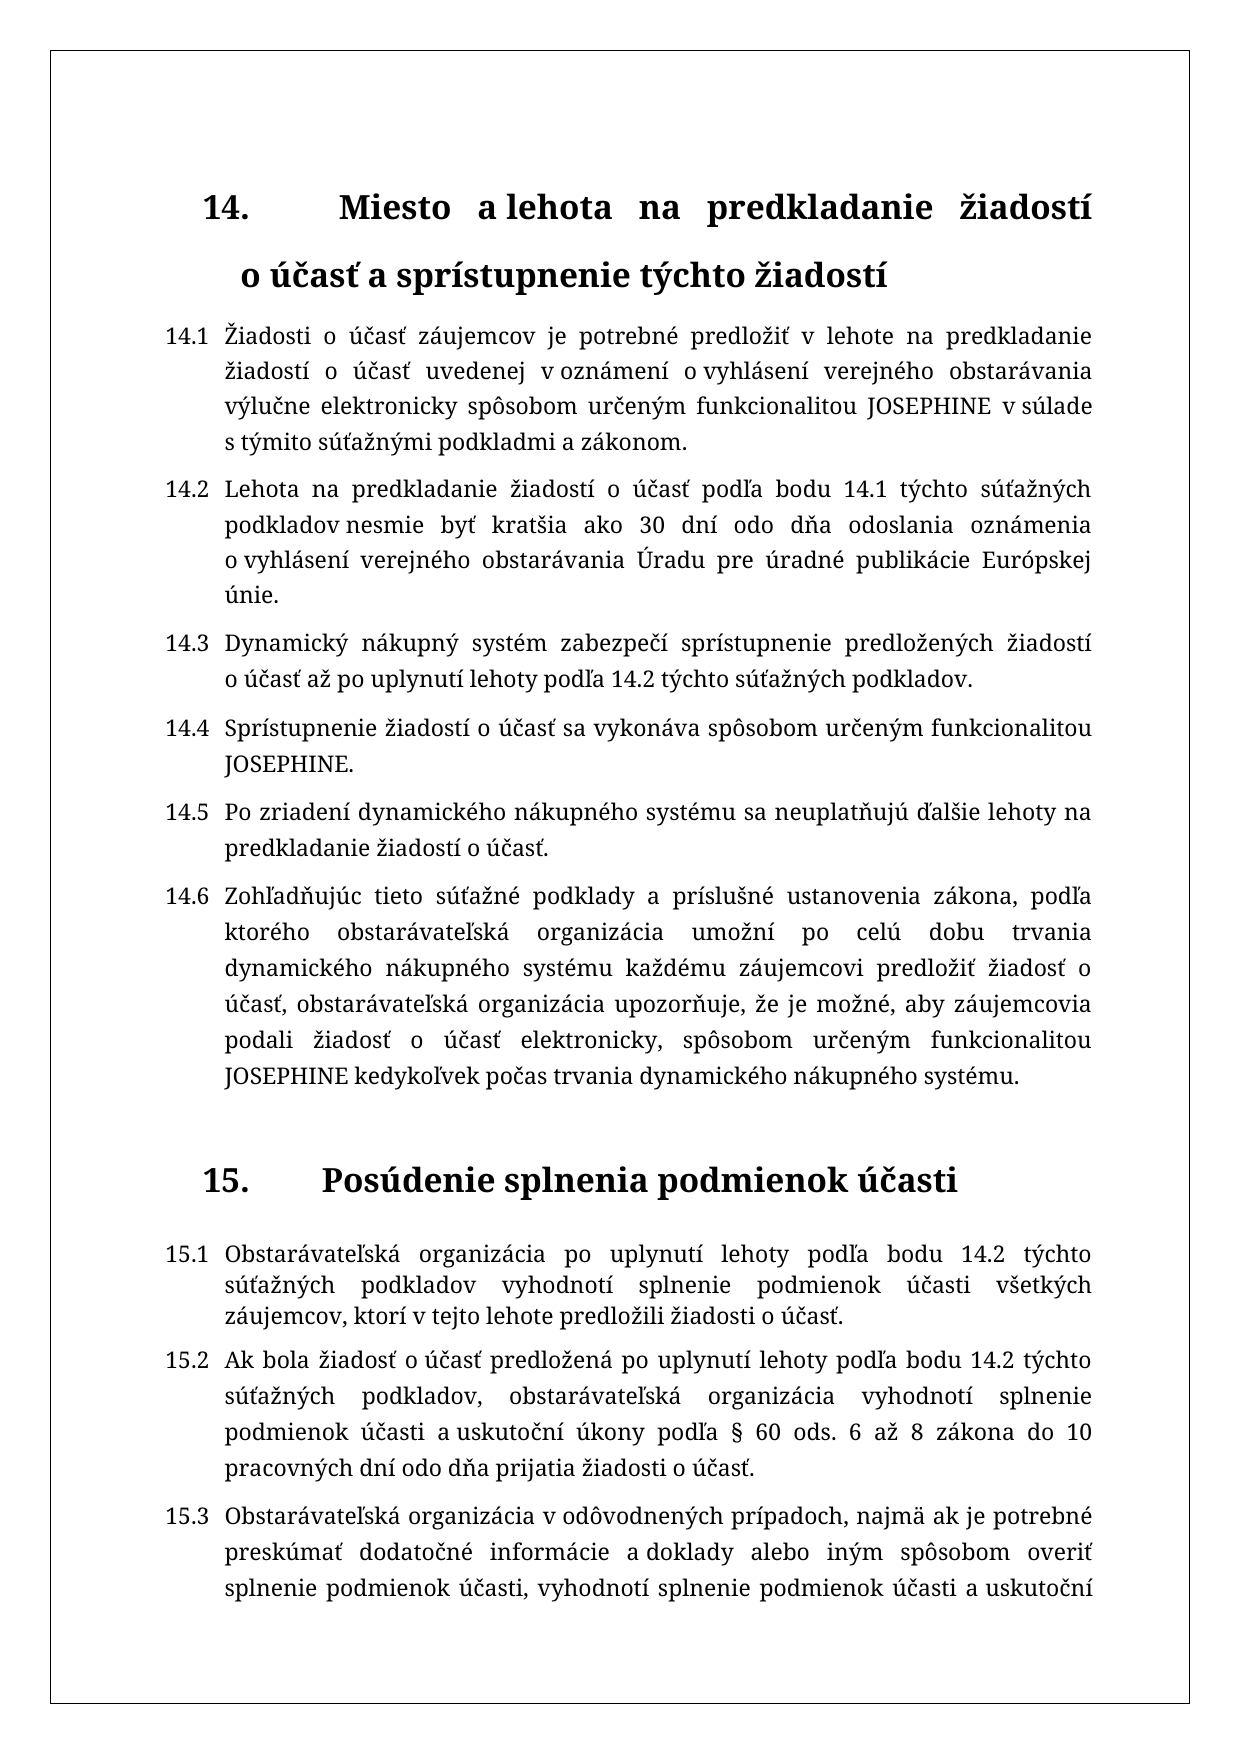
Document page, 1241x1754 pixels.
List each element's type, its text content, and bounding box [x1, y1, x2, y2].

subtitle Posúdenie splnenia podmienok účasti [203, 1157, 1093, 1202]
text 15.2 Ak bola žiadosť o účasť predložená po uplynutí lehoty podľa bodu 14.2 týchto súťažných podkladov, obstarávateľská organizácia vyhodnotí splnenie podmienok účasti a uskutoční úkony podľa § 60 ods. 6 až 8 zákona do 10 pracovných dní odo dňa prijatia žiadosti o účasť. [165, 1344, 1093, 1483]
text 14.1 Žiadosti o účasť záujemcov je potrebné predložiť v lehote na predkladanie žiadostí o účasť uvedenej v oznámení o vyhlásení verejného obstarávania výlučne elektronicky spôsobom určeným funkcionalitou JOSEPHINE v súlade s týmito súťažnými podkladmi a zákonom. [165, 320, 1093, 457]
text 14.4 Sprístupnenie žiadostí o účasť sa vykonáva spôsobom určeným funkcionalitou JOSEPHINE. [165, 712, 1093, 779]
text 14.6 Zohľadňujúc tieto súťažné podklady a príslušné ustanovenia zákona, podľa ktorého obstarávateľská organizácia umožní po celú dobu trvania dynamického nákupného systému každému záujemcovi predložiť žiadosť o účasť, obstarávateľská organizácia upozorňuje, že je možné, aby záujemcovia podali žiadosť o účasť elektronicky, spôsobom určeným funkcionalitou JOSEPHINE kedykoľvek počas trvania dynamického nákupného systému. [165, 880, 1093, 1091]
text 14.2 Lehota na predkladanie žiadostí o účasť podľa bodu 14.1 týchto súťažných podkladov nesmie byť kratšia ako 30 dní odo dňa odoslania oznámenia o vyhlásení verejného obstarávania Úradu pre úradné publikácie Európskej únie. [165, 473, 1093, 611]
subtitle Miesto a lehota na predkladanie žiadostí o účasť a sprístupnenie týchto žiadostí [203, 183, 1093, 297]
text 15.1 Obstarávateľská organizácia po uplynutí lehoty podľa bodu 14.2 týchto súťažných podkladov vyhodnotí splnenie podmienok účasti všetkých záujemcov, ktorí v tejto lehote predložili žiadosti o účasť. [165, 1237, 1093, 1331]
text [165, 1500, 1093, 1603]
text 14.5 Po zriadení dynamického nákupného systému sa neuplatňujú ďalšie lehoty na predkladanie žiadostí o účasť. [165, 796, 1093, 863]
text 14.3 Dynamický nákupný systém zabezpečí sprístupnenie predložených žiadostí o účasť až po uplynutí lehoty podľa 14.2 týchto súťažných podkladov. [165, 627, 1093, 694]
